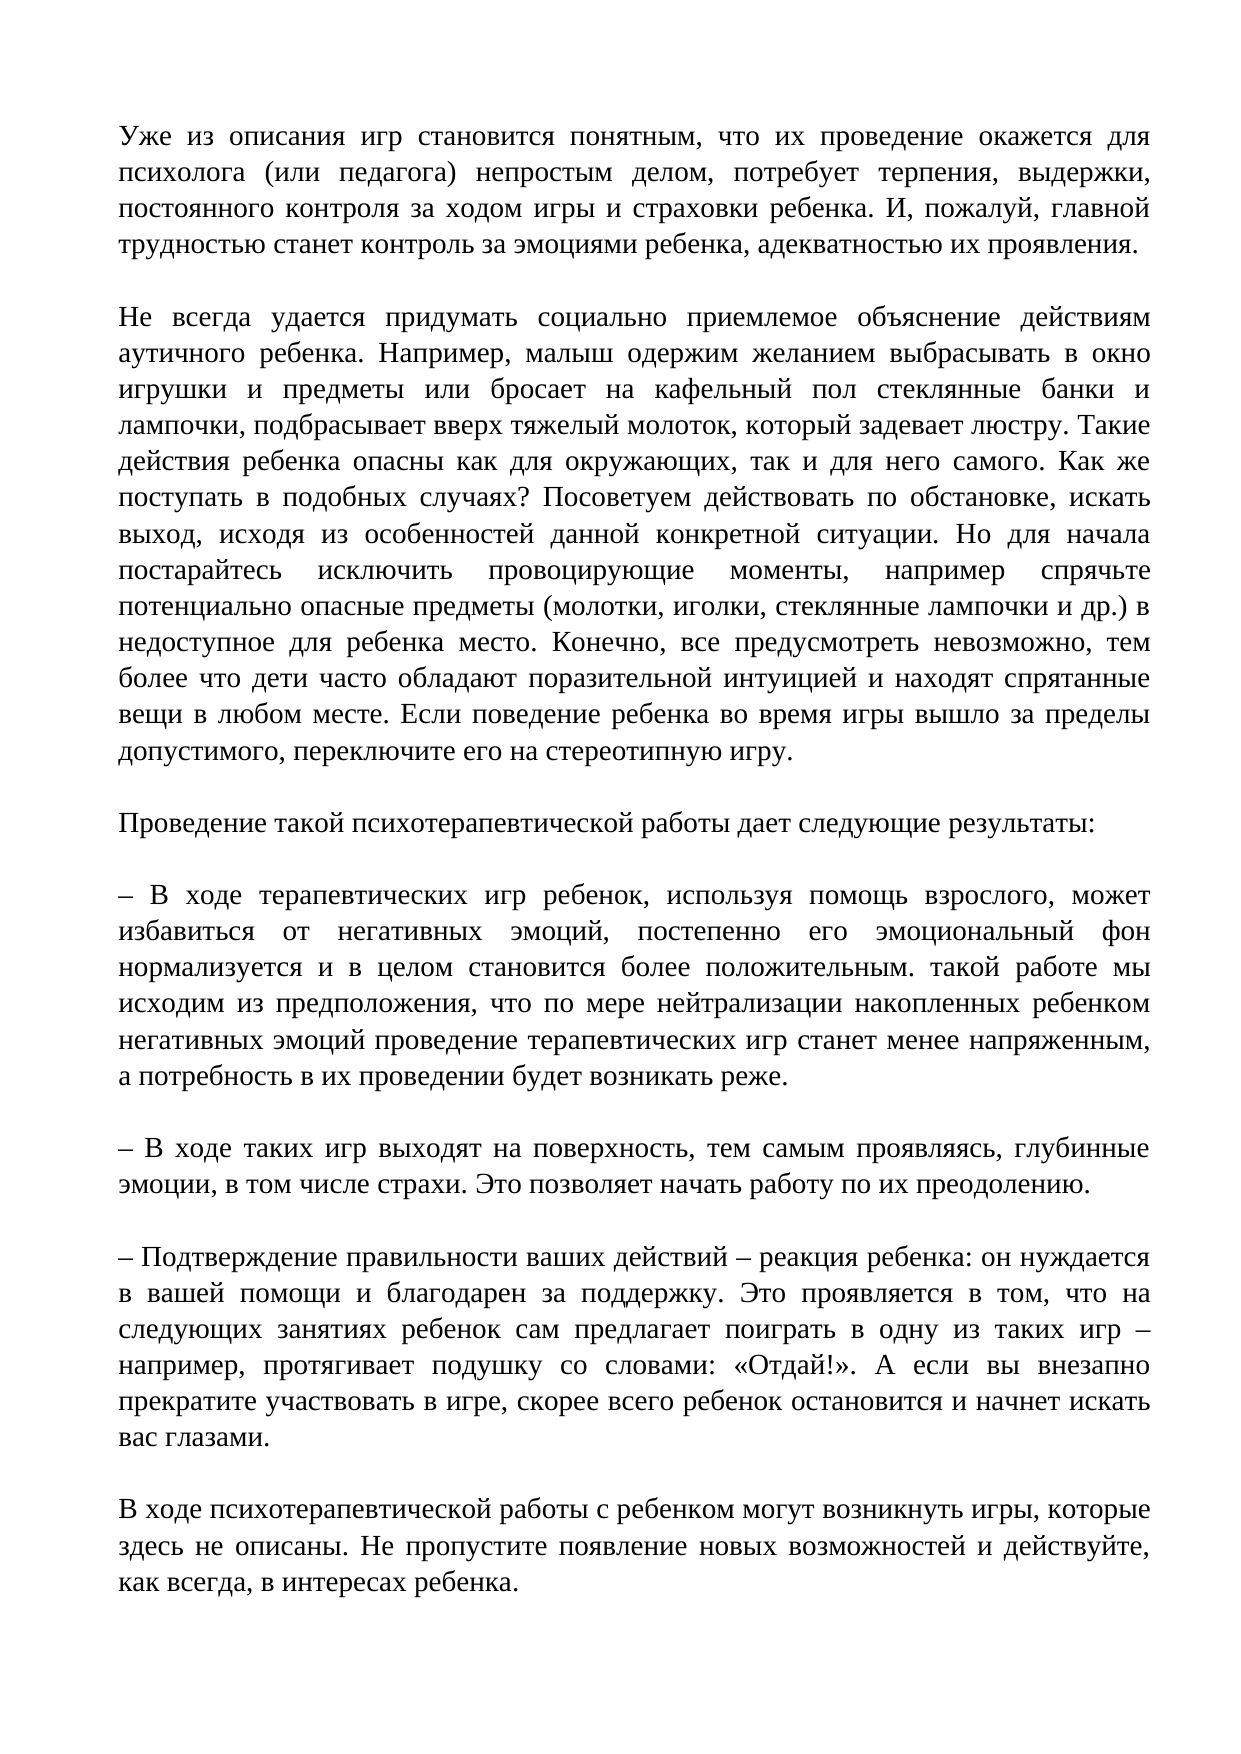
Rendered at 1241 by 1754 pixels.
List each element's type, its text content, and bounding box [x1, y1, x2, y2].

list Проведение такой психотерапевтической работы дает следующие результаты: [118, 805, 1152, 838]
list В ходе психотерапевтической работы с ребенком могут возникнуть игры, которые здесь не описаны. Не пропустите появление новых возможностей и действуйте, как всегда, в интересах ребенка. [118, 1492, 1152, 1597]
list – В ходе терапевтических игр ребенок, используя помощь взрослого, может избавиться от негативных эмоций, постепенно его эмоциональный фон нормализуется и в целом становится более положительным. такой работе мы исходим из предположения, что по мере нейтрализации накопленных ребенком негативных эмоций проведение терапевтических игр станет менее напряженным, а потребность в их проведении будет возникать реже. [118, 877, 1152, 1091]
list – В ходе таких игр выходят на поверхность, тем самым проявляясь, глубинные эмоции, в том числе страхи. Это позволяет начать работу по их преодолению. [118, 1130, 1152, 1200]
list Не всегда удается придумать социально приемлемое объяснение действиям аутичного ребенка. Например, малыш одержим желанием выбрасывать в окно игрушки и предметы или бросает на кафельный пол стеклянные банки и лампочки, подбрасывает вверх тяжелый молоток, который задевает люстру. Такие действия ребенка опасны как для окружающих, так и для него самого. Как же поступать в подобных случаях? Посоветуем действовать по обстановке, искать выход, исходя из особенностей данной конкретной ситуации. Но для начала постарайтесь исключить провоцирующие моменты, например спрячьте потенциально опасные предметы (молотки, иголки, стеклянные лампочки и др.) в недоступное для ребенка место. Конечно, все предусмотреть невозможно, тем более что дети часто обладают поразительной интуицией и находят спрятанные вещи в любом месте. Если поведение ребенка во время игры вышло за пределы допустимого, переключите его на стереотипную игру. [118, 299, 1152, 766]
list Уже из описания игр становится понятным, что их проведение окажется для психолога (или педагога) непростым делом, потребует терпения, выдержки, постоянного контроля за ходом игры и страховки ребенка. И, пожалуй, главной трудностью станет контроль за эмоциями ребенка, адекватностью их проявления. [118, 118, 1152, 260]
list – Подтверждение правильности ваших действий – реакция ребенка: он нуждается в вашей помощи и благодарен за поддержку. Это проявляется в том, что на следующих занятиях ребенок сам предлагает поиграть в одну из таких игр – например, протягивает подушку со словами: «Отдай!». А если вы внезапно прекратите участвовать в игре, скорее всего ребенок остановится и начнет искать вас глазами. [118, 1239, 1152, 1453]
